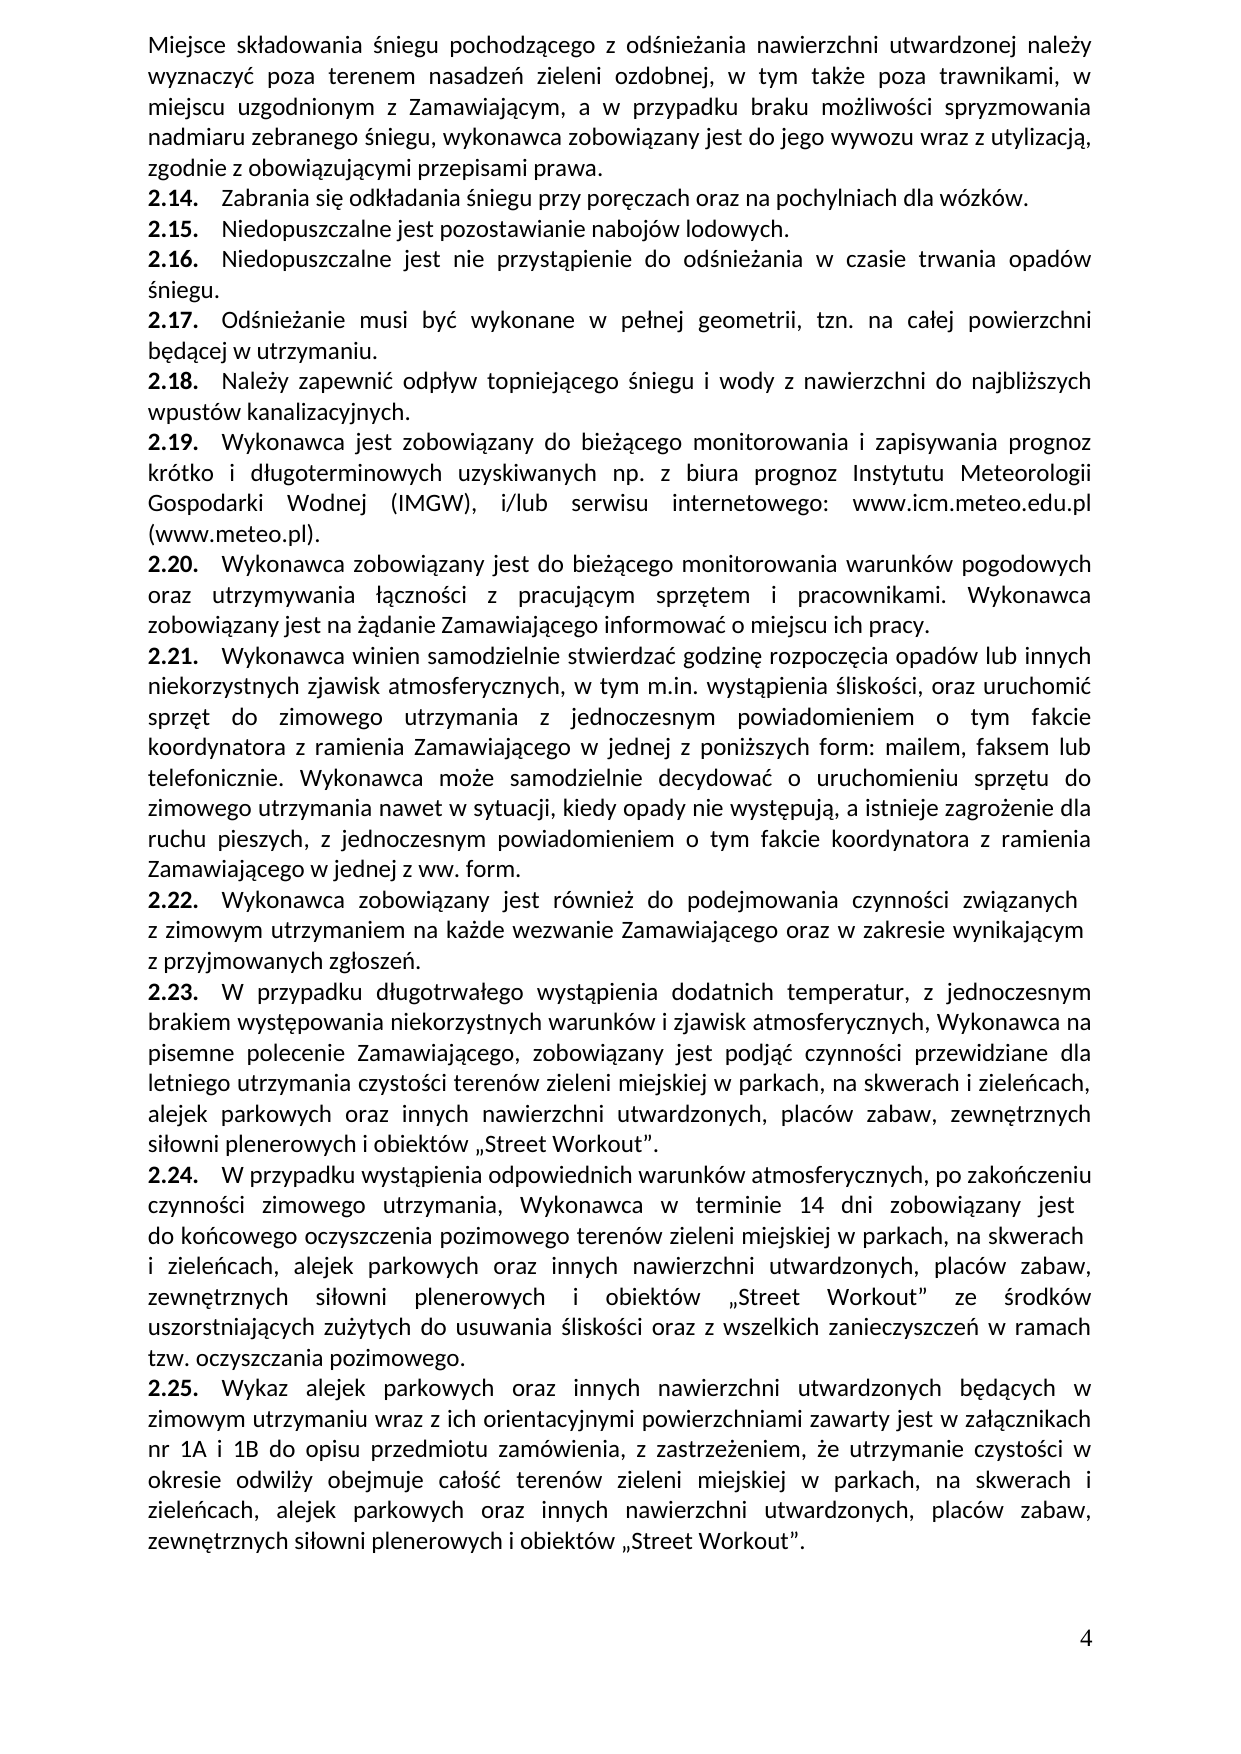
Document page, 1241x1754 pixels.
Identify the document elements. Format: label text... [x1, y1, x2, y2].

list Zabrania się odkładania śniegu przy poręczach oraz na pochylniach dla wózków. [148, 182, 1093, 213]
list W przypadku wystąpienia odpowiednich warunków atmosferycznych, po zakończeniu czynności zimowego utrzymania, Wykonawca w terminie 14 dni zobowiązany jest do końcowego oczyszczenia pozimowego terenów zieleni miejskiej w parkach, na skwerach i zieleńcach, alejek parkowych oraz innych nawierzchni utwardzonych, placów zabaw, zewnętrznych siłowni plenerowych i obiektów „Street Workout” ze środków uszorstniających zużytych do usuwania śliskości oraz z wszelkich zanieczyszczeń w ramach tzw. oczyszczania pozimowego. [148, 1159, 1093, 1372]
list Wykonawca zobowiązany jest do bieżącego monitorowania warunków pogodowych oraz utrzymywania łączności z pracującym sprzętem i pracownikami. Wykonawca zobowiązany jest na żądanie Zamawiającego informować o miejscu ich pracy. [148, 548, 1093, 640]
list Należy zapewnić odpływ topniejącego śniegu i wody z nawierzchni do najbliższych wpustów kanalizacyjnych. [148, 365, 1093, 426]
list Niedopuszczalne jest pozostawianie nabojów lodowych. [148, 213, 1093, 243]
list W przypadku długotrwałego wystąpienia dodatnich temperatur, z jednoczesnym brakiem występowania niekorzystnych warunków i zjawisk atmosferycznych, Wykonawca na pisemne polecenie Zamawiającego, zobowiązany jest podjąć czynności przewidziane dla letniego utrzymania czystości terenów zieleni miejskiej w parkach, na skwerach i zieleńcach, alejek parkowych oraz innych nawierzchni utwardzonych, placów zabaw, zewnętrznych siłowni plenerowych i obiektów „Street Workout”. [148, 976, 1093, 1159]
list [148, 29, 1093, 182]
list Wykonawca zobowiązany jest również do podejmowania czynności związanych z zimowym utrzymaniem na każde wezwanie Zamawiającego oraz w zakresie wynikającym z przyjmowanych zgłoszeń. [148, 884, 1093, 976]
list Wykonawca winien samodzielnie stwierdzać godzinę rozpoczęcia opadów lub innych niekorzystnych zjawisk atmosferycznych, w tym m.in. wystąpienia śliskości, oraz uruchomić sprzęt do zimowego utrzymania z jednoczesnym powiadomieniem o tym fakcie koordynatora z ramienia Zamawiającego w jednej z poniższych form: mailem, faksem lub telefonicznie. Wykonawca może samodzielnie decydować o uruchomieniu sprzętu do zimowego utrzymania nawet w sytuacji, kiedy opady nie występują, a istnieje zagrożenie dla ruchu pieszych, z jednoczesnym powiadomieniem o tym fakcie koordynatora z ramienia Zamawiającego w jednej z ww. form. [148, 640, 1093, 884]
list Odśnieżanie musi być wykonane w pełnej geometrii, tzn. na całej powierzchni będącej w utrzymaniu. [148, 304, 1093, 365]
list Niedopuszczalne jest nie przystąpienie do odśnieżania w czasie trwania opadów śniegu. [148, 243, 1093, 304]
list Wykonawca jest zobowiązany do bieżącego monitorowania i zapisywania prognoz krótko i długoterminowych uzyskiwanych np. z biura prognoz Instytutu Meteorologii Gospodarki Wodnej (IMGW), i/lub serwisu internetowego: www.icm.meteo.edu.pl (www.meteo.pl). [148, 426, 1093, 548]
list Wykaz alejek parkowych oraz innych nawierzchni utwardzonych będących w zimowym utrzymaniu wraz z ich orientacyjnymi powierzchniami zawarty jest w załącznikach nr 1A i 1B do opisu przedmiotu zamówienia, z zastrzeżeniem, że utrzymanie czystości w okresie odwilży obejmuje całość terenów zieleni miejskiej w parkach, na skwerach i zieleńcach, alejek parkowych oraz innych nawierzchni utwardzonych, placów zabaw, zewnętrznych siłowni plenerowych i obiektów „Street Workout”. [148, 1372, 1093, 1556]
